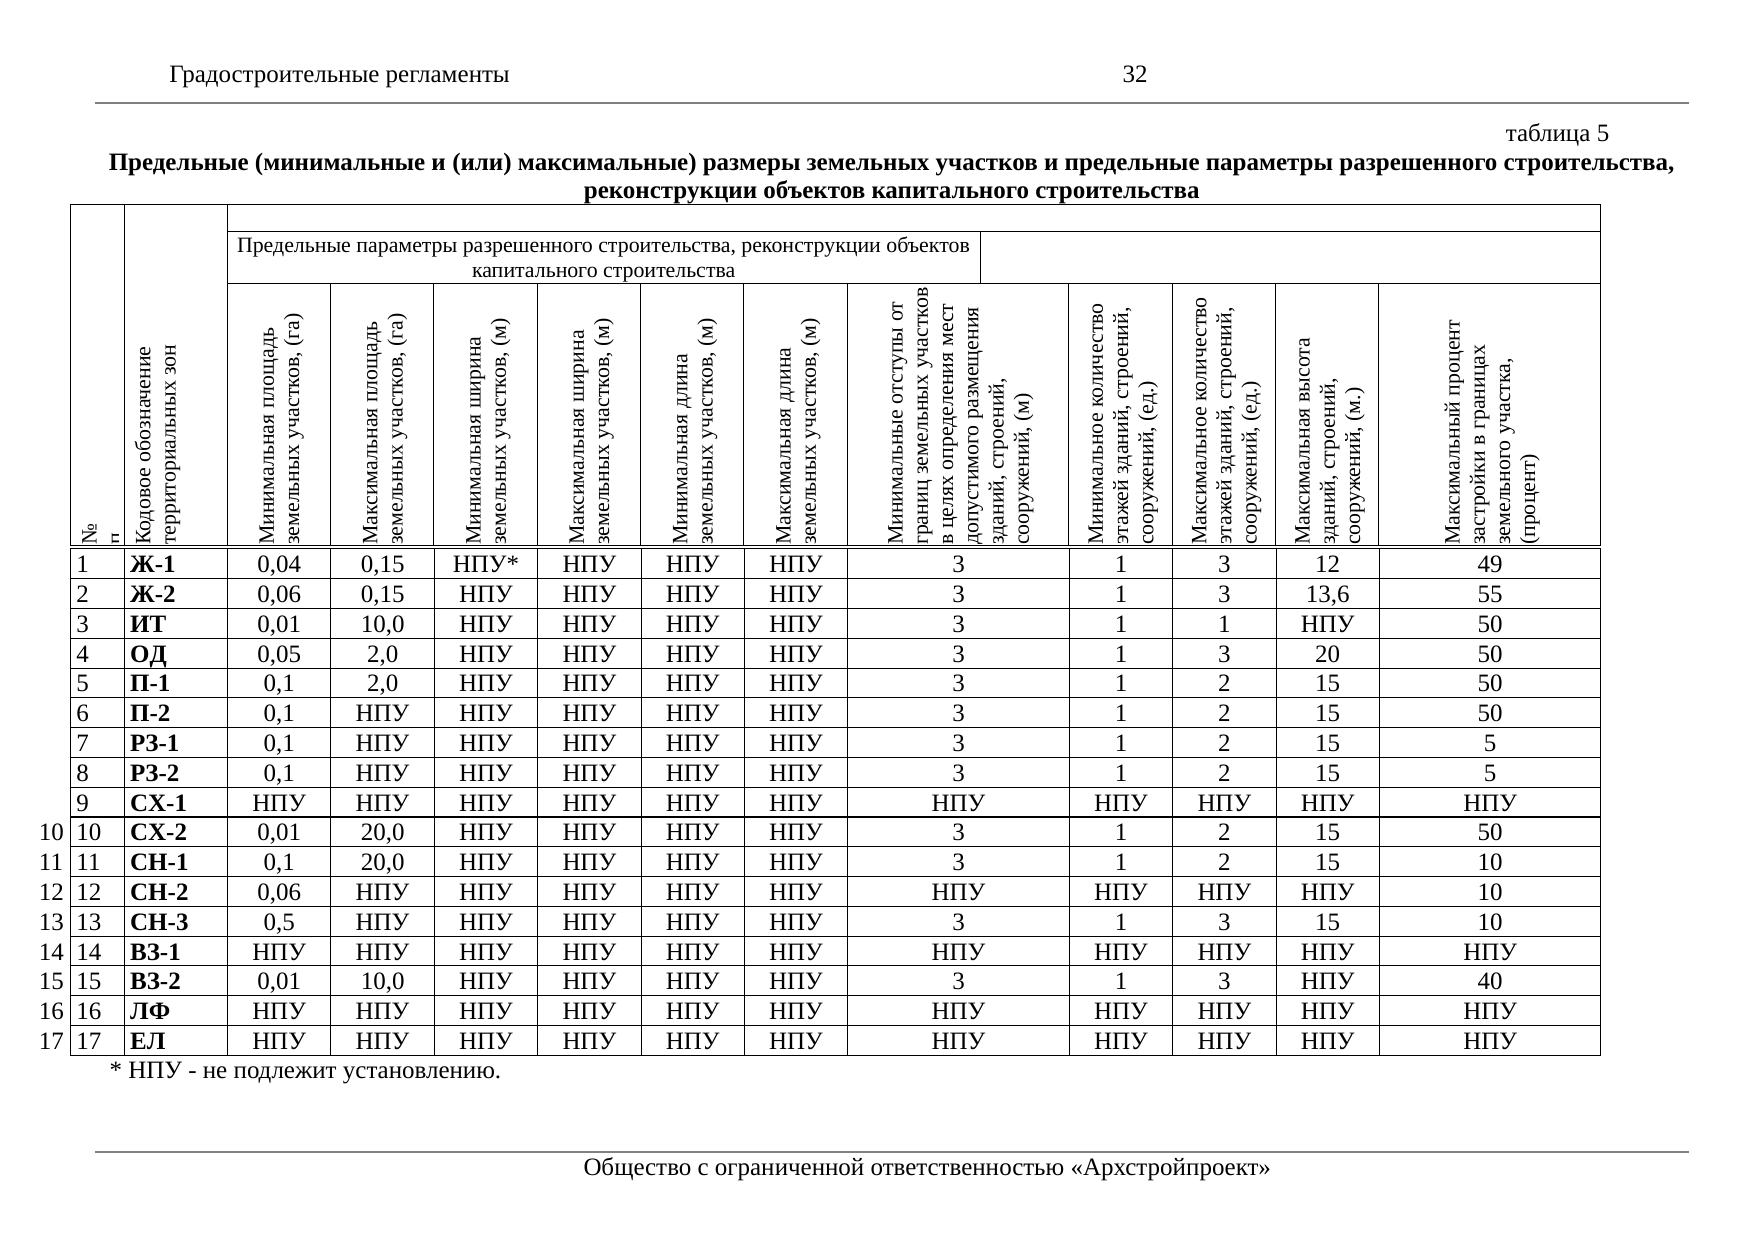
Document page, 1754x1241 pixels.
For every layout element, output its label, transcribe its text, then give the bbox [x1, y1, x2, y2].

table_cell 1 [1070, 579, 1172, 608]
table_cell 3 [1173, 966, 1276, 995]
table_cell НПУ [1173, 877, 1276, 906]
table_cell НПУ [1070, 937, 1172, 965]
table_cell НПУ [745, 937, 847, 965]
table_cell 3 [848, 907, 1069, 936]
table_cell 15 [1277, 669, 1379, 697]
table_cell Минимальная ширина земельных участков, (м) [434, 284, 537, 545]
table_cell 6 [71, 698, 124, 727]
table_cell 3 [848, 698, 1069, 727]
table_cell 1 [1070, 669, 1172, 697]
table_header 3 [848, 549, 1069, 578]
table_cell Максимальная ширина земельных участков, (м) [538, 284, 640, 545]
table_cell НПУ [1173, 1026, 1276, 1055]
table_cell НПУ [331, 1026, 434, 1055]
table_cell НПУ [745, 907, 847, 936]
table_cell НПУ [745, 996, 847, 1025]
subtitle таблица 5 [94, 118, 1689, 147]
table_cell 0,1 [228, 847, 330, 876]
table_cell НПУ [538, 639, 641, 667]
table_cell 10 [71, 818, 124, 846]
table_cell 2,0 [331, 639, 434, 667]
table_cell НПУ [642, 758, 744, 787]
table_header Кодовое обозначение территориальных зон [125, 205, 227, 545]
table_cell НПУ [435, 669, 537, 697]
table_cell НПУ [745, 609, 847, 638]
table_cell 3 [848, 639, 1069, 667]
table_cell НПУ [1173, 788, 1276, 816]
table_cell 10 [1380, 907, 1600, 936]
table_cell П-2 [125, 698, 227, 727]
subtitle Предельные (минимальные и (или) максимальные) размеры земельных участков и предельные параметры разрешенного строительства, реконструкции объектов капитального строительства [94, 147, 1689, 204]
table_cell НПУ [745, 758, 847, 787]
table_cell НПУ [1380, 937, 1600, 965]
table_cell НПУ [228, 937, 330, 965]
table_cell 1 [1070, 907, 1172, 936]
table_cell Максимальное количество этажей зданий, строений, сооружений, (ед.) [1173, 284, 1275, 545]
table_cell Максимальная длина земельных участков, (м) [744, 284, 847, 545]
table_cell НПУ [1380, 1026, 1600, 1055]
table_cell НПУ [848, 877, 1069, 906]
table_cell 1 [1173, 609, 1276, 638]
table_header [228, 205, 1600, 231]
table_cell 15 [71, 966, 124, 995]
table_cell НПУ [1277, 1026, 1379, 1055]
table_cell НПУ [1277, 609, 1379, 638]
table_cell 10,0 [331, 966, 434, 995]
table_cell 50 [1380, 639, 1600, 667]
table_cell Максимальная площадь земельных участков, (га) [331, 284, 433, 545]
table_cell 50 [1380, 698, 1600, 727]
table_cell НПУ [435, 639, 537, 667]
table_header 0,15 [331, 549, 434, 578]
table_cell НПУ [228, 996, 330, 1025]
table_cell НПУ [538, 877, 641, 906]
table_cell 13,6 [1277, 579, 1379, 608]
table_cell 50 [1380, 669, 1600, 697]
table_cell 2 [1173, 728, 1276, 757]
table_cell 0,1 [228, 758, 330, 787]
table_cell НПУ [848, 1026, 1069, 1055]
table_header № п. [71, 205, 124, 545]
table_cell НПУ [435, 966, 537, 995]
table_cell 1 [1070, 966, 1172, 995]
table_cell НПУ [228, 788, 330, 816]
table_cell 2 [1173, 847, 1276, 876]
table_cell НПУ [435, 877, 537, 906]
table_cell ВЗ-2 [125, 966, 227, 995]
table_cell Предельные параметры разрешенного строительства, реконструкции объектов капитального строительства [228, 232, 980, 283]
table_cell НПУ [538, 966, 641, 995]
table_cell НПУ [1070, 788, 1172, 816]
table_cell НПУ [228, 1026, 330, 1055]
table_cell НПУ [331, 877, 434, 906]
table_cell НПУ [642, 1026, 744, 1055]
table_cell НПУ [642, 907, 744, 936]
table_cell НПУ [538, 579, 641, 608]
table_cell 1 [1070, 758, 1172, 787]
table_cell 0,05 [228, 639, 330, 667]
table_cell НПУ [745, 847, 847, 876]
table_cell Минимальная площадь земельных участков, (га) [228, 284, 330, 545]
table_cell 3 [848, 669, 1069, 697]
table_header 1 [1070, 549, 1172, 578]
table_cell 15 [1277, 698, 1379, 727]
table_cell 3 [848, 579, 1069, 608]
table_cell СХ-2 [125, 818, 227, 846]
table_cell НПУ [435, 818, 537, 846]
table_cell НПУ [331, 758, 434, 787]
table_cell НПУ [1380, 788, 1600, 816]
table_cell НПУ [538, 937, 641, 965]
table_cell 2 [1173, 818, 1276, 846]
table_cell 0,01 [228, 818, 330, 846]
table_cell 17 [71, 1026, 124, 1055]
table_header 0,04 [228, 549, 330, 578]
table_cell НПУ [538, 609, 641, 638]
table_cell 3 [848, 966, 1069, 995]
table_cell 3 [848, 609, 1069, 638]
table_cell НПУ [745, 639, 847, 667]
table_cell НПУ [745, 966, 847, 995]
table_cell НПУ [1277, 966, 1379, 995]
table_cell 15 [1277, 847, 1379, 876]
table_cell НПУ [435, 609, 537, 638]
table_header НПУ [538, 549, 641, 578]
table_cell НПУ [642, 818, 744, 846]
table_cell НПУ [642, 847, 744, 876]
table_cell Минимальная длина земельных участков, (м) [641, 284, 743, 545]
table_header 12 [1277, 549, 1379, 578]
table_cell 10 [1380, 877, 1600, 906]
table_header 1 [71, 549, 124, 578]
table_cell 15 [1277, 728, 1379, 757]
table_cell НПУ [1070, 877, 1172, 906]
table_cell 15 [1277, 907, 1379, 936]
table_cell НПУ [745, 698, 847, 727]
table_cell 2,0 [331, 669, 434, 697]
table_cell РЗ-1 [125, 728, 227, 757]
table_cell ЕЛ [125, 1026, 227, 1055]
table_cell 1 [1070, 639, 1172, 667]
text * НПУ - не подлежит установлению. [94, 1055, 1689, 1084]
table_cell НПУ [642, 996, 744, 1025]
table_cell ВЗ-1 [125, 937, 227, 965]
table_cell 55 [1380, 579, 1600, 608]
table_cell ЛФ [125, 996, 227, 1025]
table_cell НПУ [538, 818, 641, 846]
table_cell НПУ [538, 728, 641, 757]
table_cell 1 [1070, 698, 1172, 727]
table_cell НПУ [642, 698, 744, 727]
table_cell НПУ [435, 758, 537, 787]
table_cell НПУ [848, 937, 1069, 965]
table_cell Максимальный процент застройки в границах земельного участка, (процент) [1379, 284, 1600, 545]
table_cell 5 [1380, 758, 1600, 787]
table_cell НПУ [642, 788, 744, 816]
table_cell 14 [71, 937, 124, 965]
table_cell 0,1 [228, 728, 330, 757]
table_cell НПУ [745, 788, 847, 816]
table_cell НПУ [745, 669, 847, 697]
table_cell НПУ [435, 698, 537, 727]
table_cell ОД [125, 639, 227, 667]
table_cell [981, 232, 1600, 283]
table_cell СН-3 [125, 907, 227, 936]
table_cell 0,06 [228, 579, 330, 608]
table_cell НПУ [331, 788, 434, 816]
table_cell Минимальные отступы от границ земельных участков в целях определения мест допустимого размещения зданий, строений, сооружений, (м) [848, 284, 1068, 545]
table_cell 11 [71, 847, 124, 876]
table_cell 9 [71, 788, 124, 816]
table_cell 0,06 [228, 877, 330, 906]
table_cell НПУ [435, 579, 537, 608]
table_cell НПУ [1277, 937, 1379, 965]
table_cell 0,01 [228, 966, 330, 995]
table_cell НПУ [848, 788, 1069, 816]
table_header НПУ [745, 549, 847, 578]
table_cell НПУ [745, 728, 847, 757]
table_cell Ж-2 [125, 579, 227, 608]
table_cell СН-2 [125, 877, 227, 906]
table_cell НПУ [642, 937, 744, 965]
table_cell НПУ [435, 907, 537, 936]
table_cell НПУ [331, 728, 434, 757]
table_cell 16 [71, 996, 124, 1025]
table_cell П-1 [125, 669, 227, 697]
table_cell НПУ [848, 996, 1069, 1025]
table_cell 3 [848, 818, 1069, 846]
table_cell НПУ [642, 966, 744, 995]
table_cell 0,5 [228, 907, 330, 936]
table_cell НПУ [538, 788, 641, 816]
table_cell РЗ-2 [125, 758, 227, 787]
table_cell НПУ [1173, 937, 1276, 965]
table_cell 12 [71, 877, 124, 906]
table_cell НПУ [642, 609, 744, 638]
table_cell 1 [1070, 609, 1172, 638]
table_cell НПУ [642, 579, 744, 608]
table_header НПУ [642, 549, 744, 578]
table_cell 1 [1070, 847, 1172, 876]
table_cell НПУ [1070, 1026, 1172, 1055]
table_cell НПУ [538, 698, 641, 727]
table_cell 20 [1277, 639, 1379, 667]
table_cell НПУ [642, 639, 744, 667]
table_cell 3 [1173, 579, 1276, 608]
table_cell 50 [1380, 609, 1600, 638]
table_cell 40 [1380, 966, 1600, 995]
table_cell 10,0 [331, 609, 434, 638]
table_header 3 [1173, 549, 1276, 578]
table_cell НПУ [1380, 996, 1600, 1025]
table_cell НПУ [331, 698, 434, 727]
table_header Ж-1 [125, 549, 227, 578]
table_cell 1 [1070, 818, 1172, 846]
table_cell НПУ [745, 1026, 847, 1055]
table_cell Максимальная высота зданий, строений, сооружений, (м.) [1276, 284, 1378, 545]
table_cell НПУ [538, 1026, 641, 1055]
table_cell 10 [1380, 847, 1600, 876]
table_cell НПУ [1173, 996, 1276, 1025]
table_cell НПУ [538, 669, 641, 697]
table_cell 3 [848, 728, 1069, 757]
table_cell 20,0 [331, 818, 434, 846]
table_header 49 [1380, 549, 1600, 578]
table_cell 2 [1173, 669, 1276, 697]
table_header НПУ* [435, 549, 537, 578]
table_cell СН-1 [125, 847, 227, 876]
table_cell 0,15 [331, 579, 434, 608]
table_cell НПУ [538, 996, 641, 1025]
table_cell 13 [71, 907, 124, 936]
table_cell НПУ [642, 728, 744, 757]
table_cell НПУ [1070, 996, 1172, 1025]
table_cell 0,01 [228, 609, 330, 638]
table_cell НПУ [642, 877, 744, 906]
table_cell НПУ [331, 937, 434, 965]
table_cell ИТ [125, 609, 227, 638]
table_cell НПУ [435, 728, 537, 757]
table_cell 50 [1380, 818, 1600, 846]
table_cell 3 [848, 758, 1069, 787]
table_cell НПУ [1277, 788, 1379, 816]
table_cell 2 [1173, 698, 1276, 727]
table_cell 0,1 [228, 698, 330, 727]
table_cell НПУ [538, 907, 641, 936]
table_cell НПУ [331, 907, 434, 936]
table_cell 3 [848, 847, 1069, 876]
table_cell 3 [1173, 639, 1276, 667]
table_cell 3 [1173, 907, 1276, 936]
table_cell НПУ [642, 669, 744, 697]
table_cell 5 [1380, 728, 1600, 757]
table_cell 2 [71, 579, 124, 608]
table_cell НПУ [1277, 877, 1379, 906]
table_cell 1 [1070, 728, 1172, 757]
table_cell 3 [71, 609, 124, 638]
table_cell 7 [71, 728, 124, 757]
table_cell НПУ [435, 1026, 537, 1055]
table_cell 5 [71, 669, 124, 697]
table_cell НПУ [745, 579, 847, 608]
table_cell НПУ [435, 996, 537, 1025]
table_cell 20,0 [331, 847, 434, 876]
table_cell НПУ [745, 818, 847, 846]
table_cell НПУ [435, 788, 537, 816]
table_cell Минимальное количество этажей зданий, строений, сооружений, (ед.) [1069, 284, 1172, 545]
table_cell 0,1 [228, 669, 330, 697]
table_cell 4 [71, 639, 124, 667]
table_cell НПУ [331, 996, 434, 1025]
table_cell НПУ [538, 758, 641, 787]
table_cell НПУ [435, 847, 537, 876]
table_cell НПУ [745, 877, 847, 906]
table_cell 8 [71, 758, 124, 787]
table_cell НПУ [435, 937, 537, 965]
table_cell СХ-1 [125, 788, 227, 816]
table_cell НПУ [1277, 996, 1379, 1025]
table_cell НПУ [538, 847, 641, 876]
table_cell 15 [1277, 758, 1379, 787]
table_cell 2 [1173, 758, 1276, 787]
table_cell 15 [1277, 818, 1379, 846]
